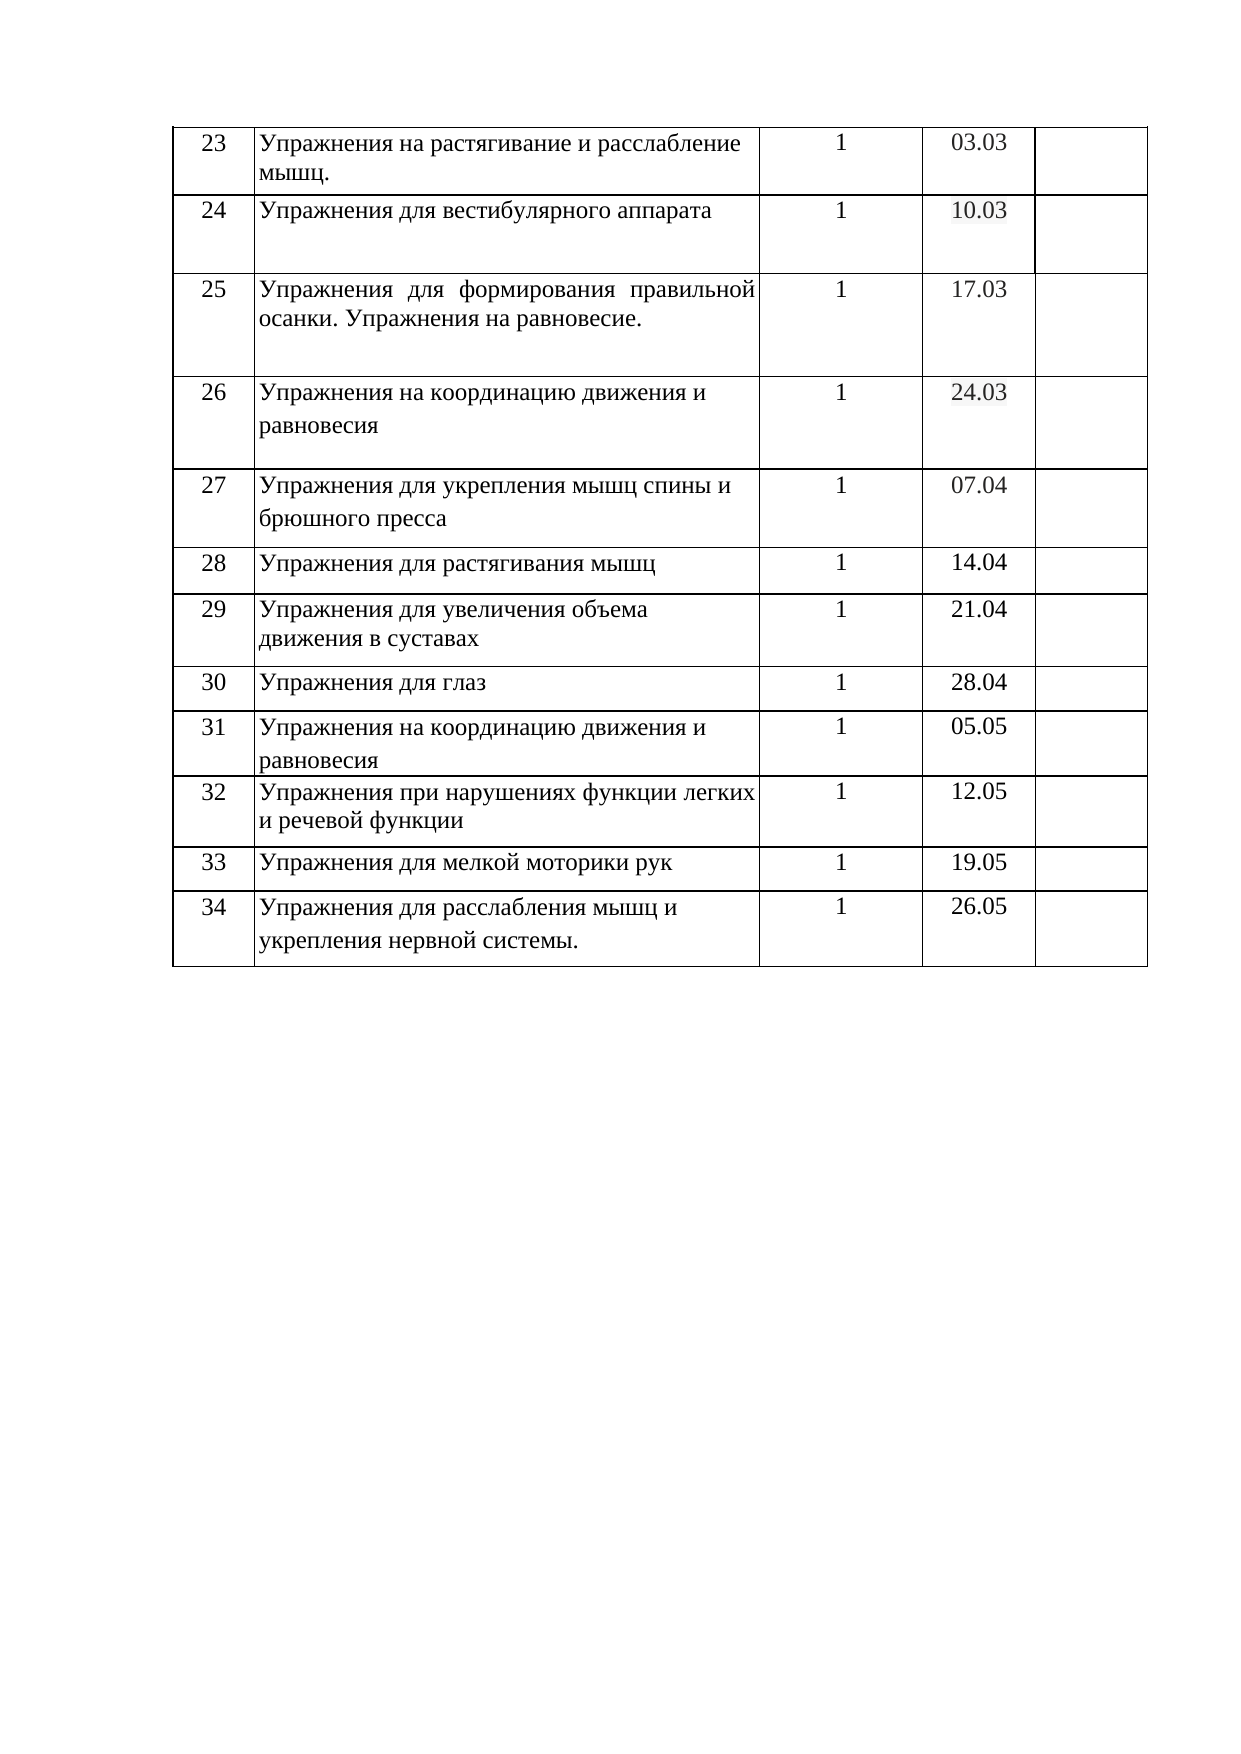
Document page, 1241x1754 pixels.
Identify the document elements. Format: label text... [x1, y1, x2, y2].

table_cell 27 [174, 470, 254, 546]
table_cell [1036, 595, 1147, 666]
table_cell 1 [760, 196, 922, 273]
table_cell 23 [174, 128, 254, 194]
table_cell 33 [174, 848, 254, 890]
table_cell [1036, 196, 1147, 273]
table_cell Упражнения на координацию движения и равновесия [255, 377, 759, 468]
table_cell 19.05 [923, 848, 1035, 890]
table_cell [1036, 274, 1147, 376]
table_cell 1 [760, 712, 922, 775]
table_cell Упражнения для расслабления мышц и укрепления нервной системы. [255, 892, 759, 966]
table_cell 26.05 [923, 892, 1035, 966]
table_cell Упражнения для укрепления мышц спины и брюшного пресса [255, 470, 759, 546]
table_cell 12.05 [923, 777, 1035, 846]
table_cell 1 [760, 377, 922, 468]
table_cell 32 [174, 777, 254, 846]
table_cell [1036, 470, 1147, 546]
table_cell 28 [174, 548, 254, 593]
table_cell 26 [174, 377, 254, 468]
table_cell 1 [760, 777, 922, 846]
table_cell 14.04 [923, 548, 1035, 593]
table_cell [1036, 548, 1147, 593]
table_cell 1 [760, 548, 922, 593]
table_cell 1 [760, 470, 922, 546]
table_cell 1 [760, 892, 922, 966]
table_cell Упражнения на координацию движения и равновесия [255, 712, 759, 775]
table_cell 17.03 [923, 274, 1035, 376]
table_cell 34 [174, 892, 254, 966]
table_cell 21.04 [923, 595, 1035, 666]
table_cell 1 [760, 595, 922, 666]
table_cell [1036, 667, 1147, 710]
table_cell 31 [174, 712, 254, 775]
table_cell 24 [174, 196, 254, 273]
table_cell Упражнения для мелкой моторики рук [255, 848, 759, 890]
table_cell Упражнения для вестибулярного аппарата [255, 196, 759, 273]
table_cell 03.03 [923, 128, 1034, 194]
table_cell 1 [760, 274, 922, 376]
table_cell [1036, 712, 1147, 775]
table_cell 30 [174, 667, 254, 710]
table_cell 25 [174, 274, 254, 376]
table_cell [1036, 377, 1147, 468]
table_cell [1036, 848, 1147, 890]
table_cell 28.04 [923, 667, 1035, 710]
table_cell [1036, 892, 1147, 966]
table_cell Упражнения для глаз [255, 667, 759, 710]
table_cell Упражнения для растягивания мышц [255, 548, 759, 593]
table_cell Упражнения для формирования правильной осанки. Упражнения на равновесие. [255, 274, 759, 376]
table_cell 10.03 [923, 196, 1034, 273]
table_cell 1 [760, 667, 922, 710]
table_cell Упражнения при нарушениях функции легких и речевой функции [255, 777, 759, 846]
table_cell 05.05 [923, 712, 1035, 775]
table_cell 24.03 [923, 377, 1035, 468]
table_cell 29 [174, 595, 254, 666]
table_cell 1 [760, 128, 922, 194]
table_cell 07.04 [923, 470, 1035, 546]
table_cell [1036, 777, 1147, 846]
table_cell Упражнения для увеличения объема движения в суставах [255, 595, 759, 666]
table_cell 1 [760, 848, 922, 890]
table_cell [1036, 128, 1147, 194]
table_cell Упражнения на растягивание и расслабление мышц. [255, 128, 759, 194]
